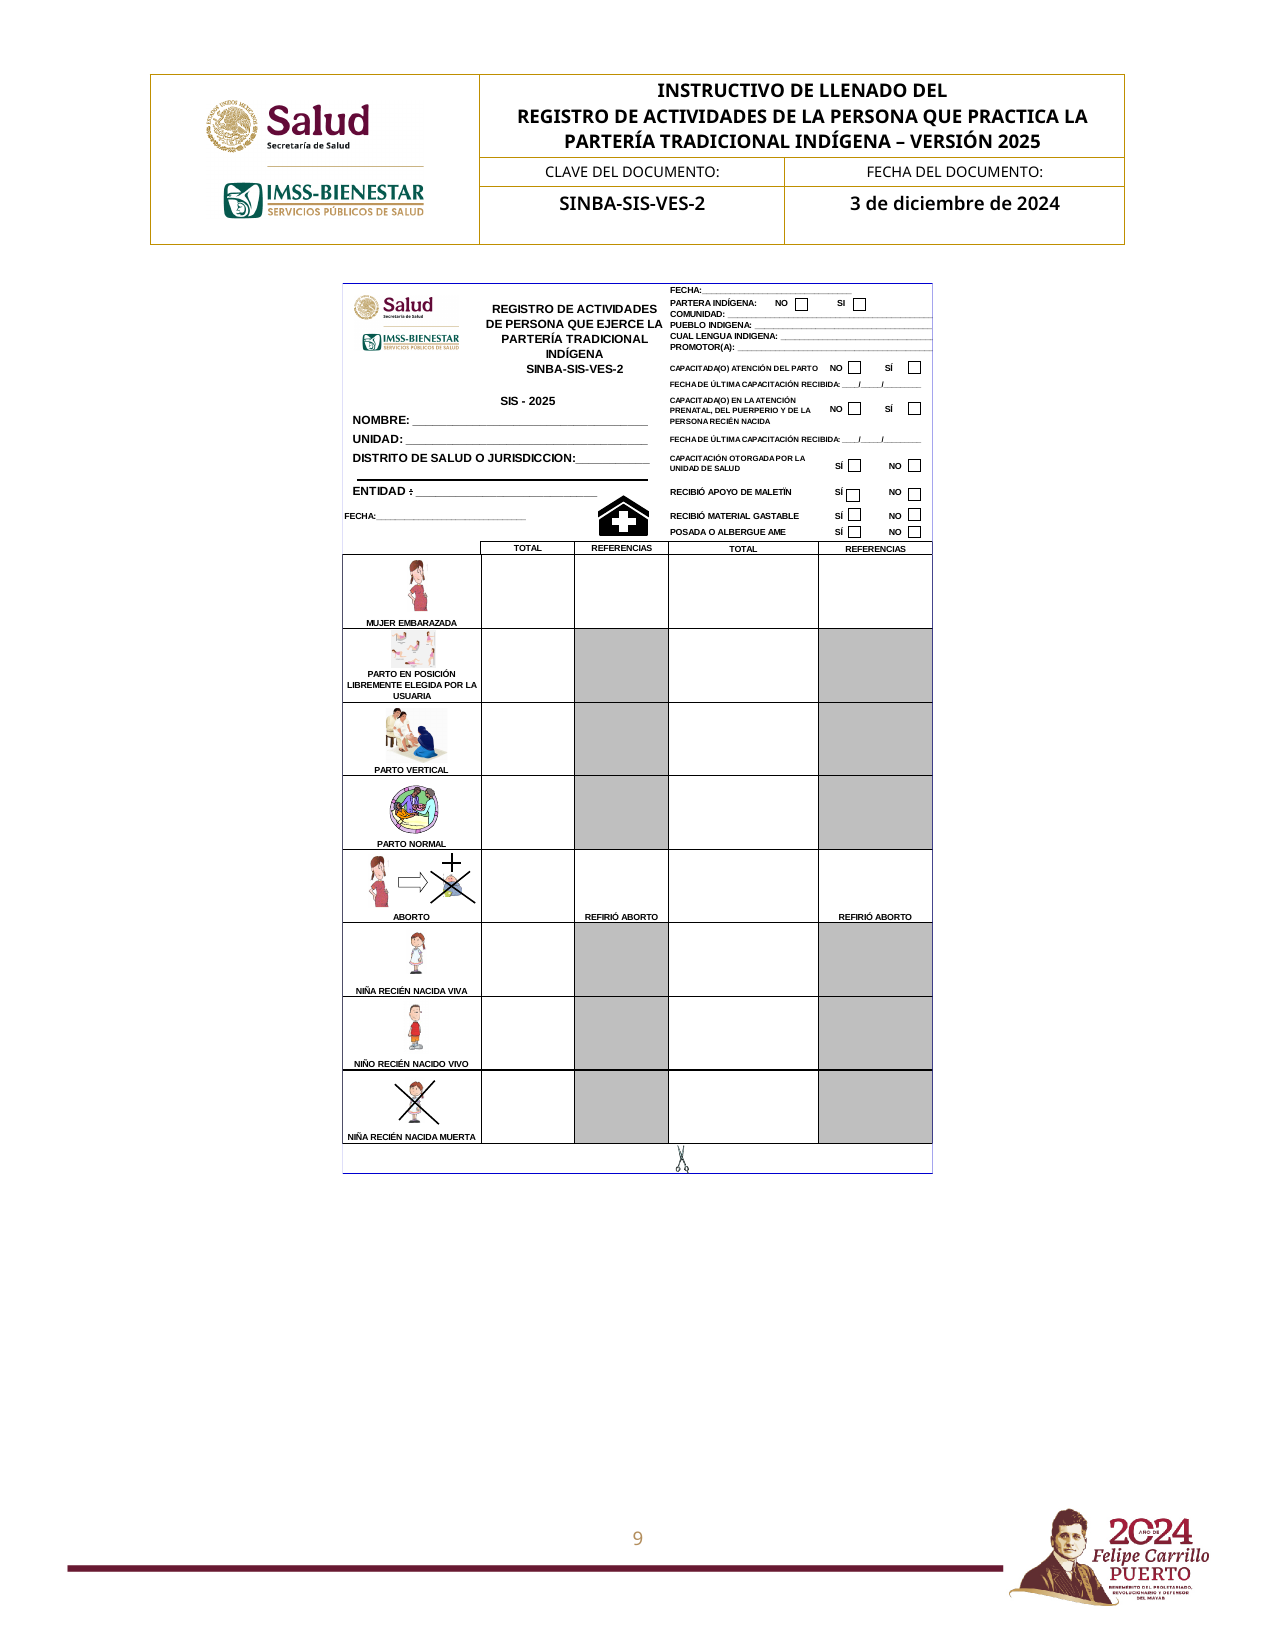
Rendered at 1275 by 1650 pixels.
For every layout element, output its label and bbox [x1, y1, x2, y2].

picture [206, 100, 424, 219]
picture [0, 1497, 1275, 1650]
